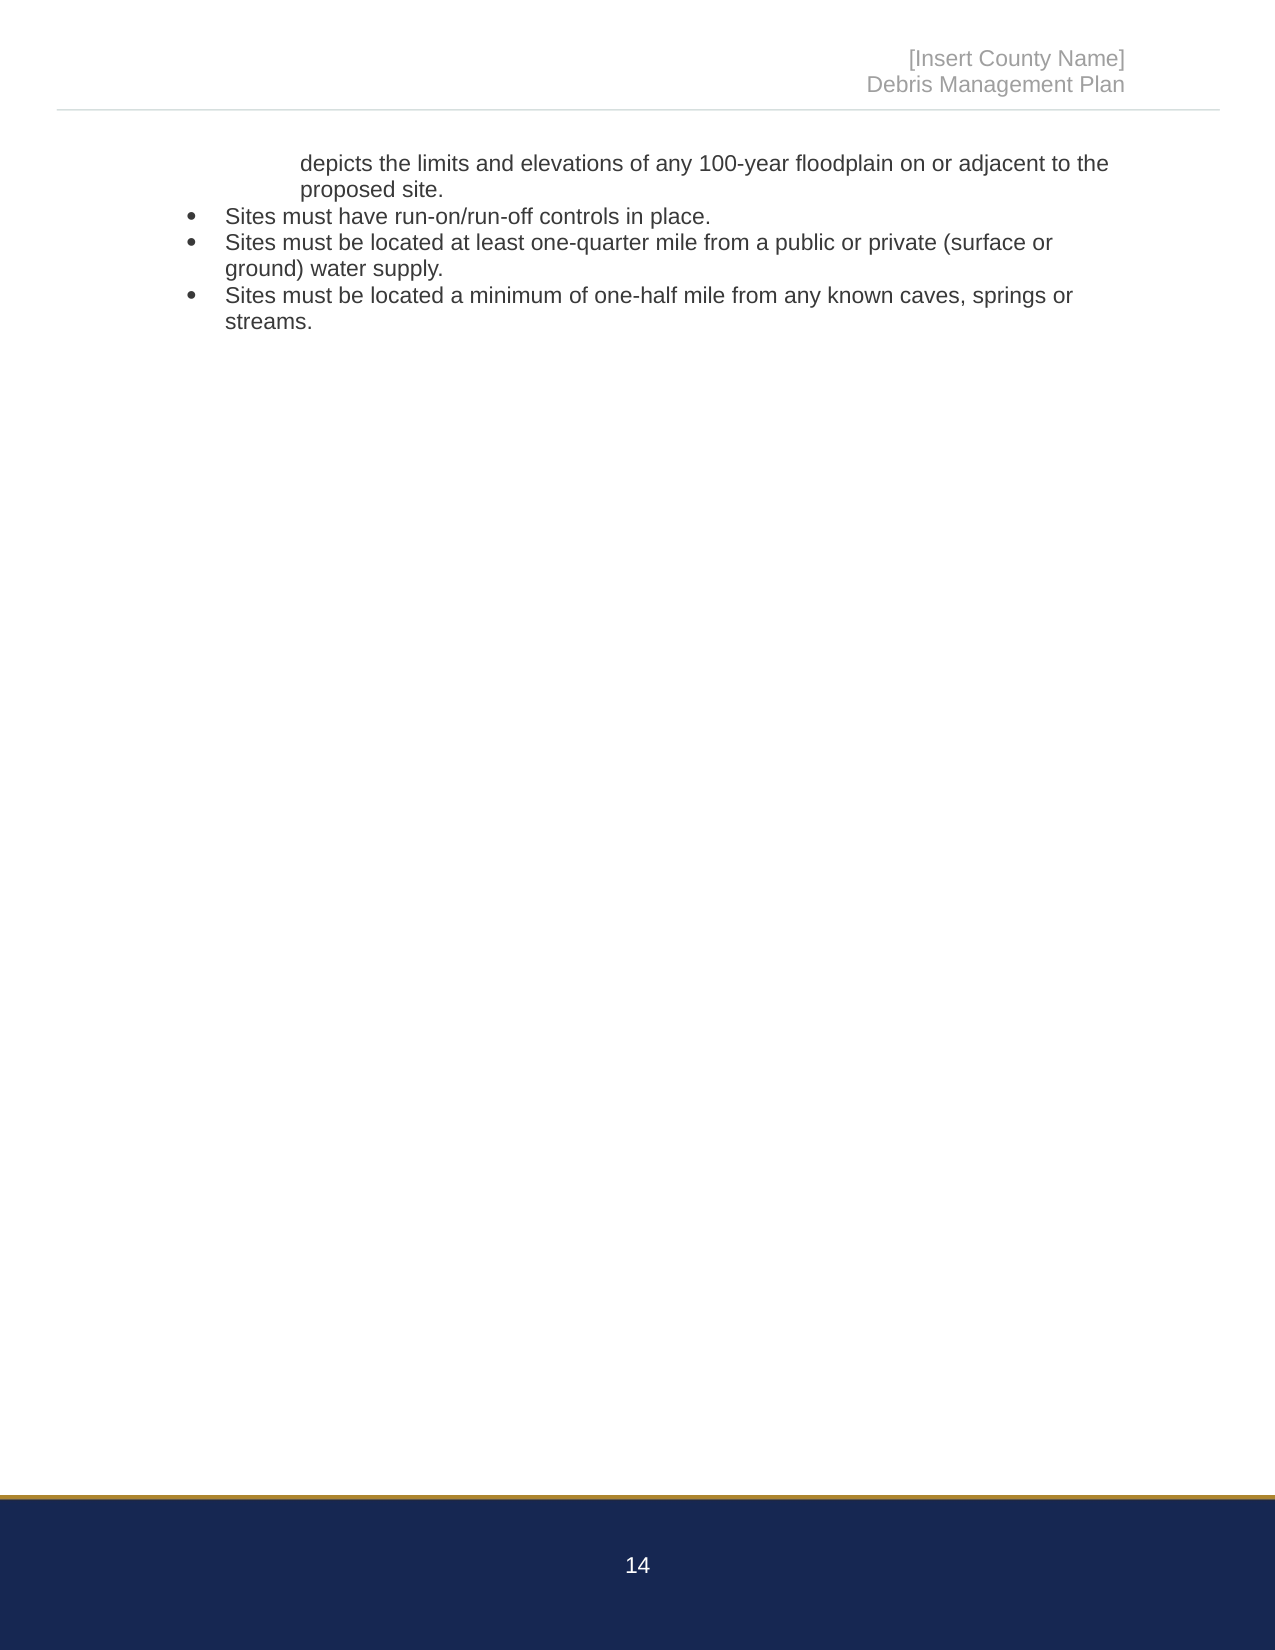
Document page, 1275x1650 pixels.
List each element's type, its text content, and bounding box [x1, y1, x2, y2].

list Sites must have run-on/run-off controls in place. [187, 203, 1125, 229]
list Sites must be located at least one-quarter mile from a public or private (surface or ground) water supply. [187, 229, 1125, 282]
list Sites must be located a minimum of one-half mile from any known caves, springs or streams. [187, 282, 1125, 334]
picture [0, 1495, 1275, 1650]
picture [0, 0, 1275, 149]
